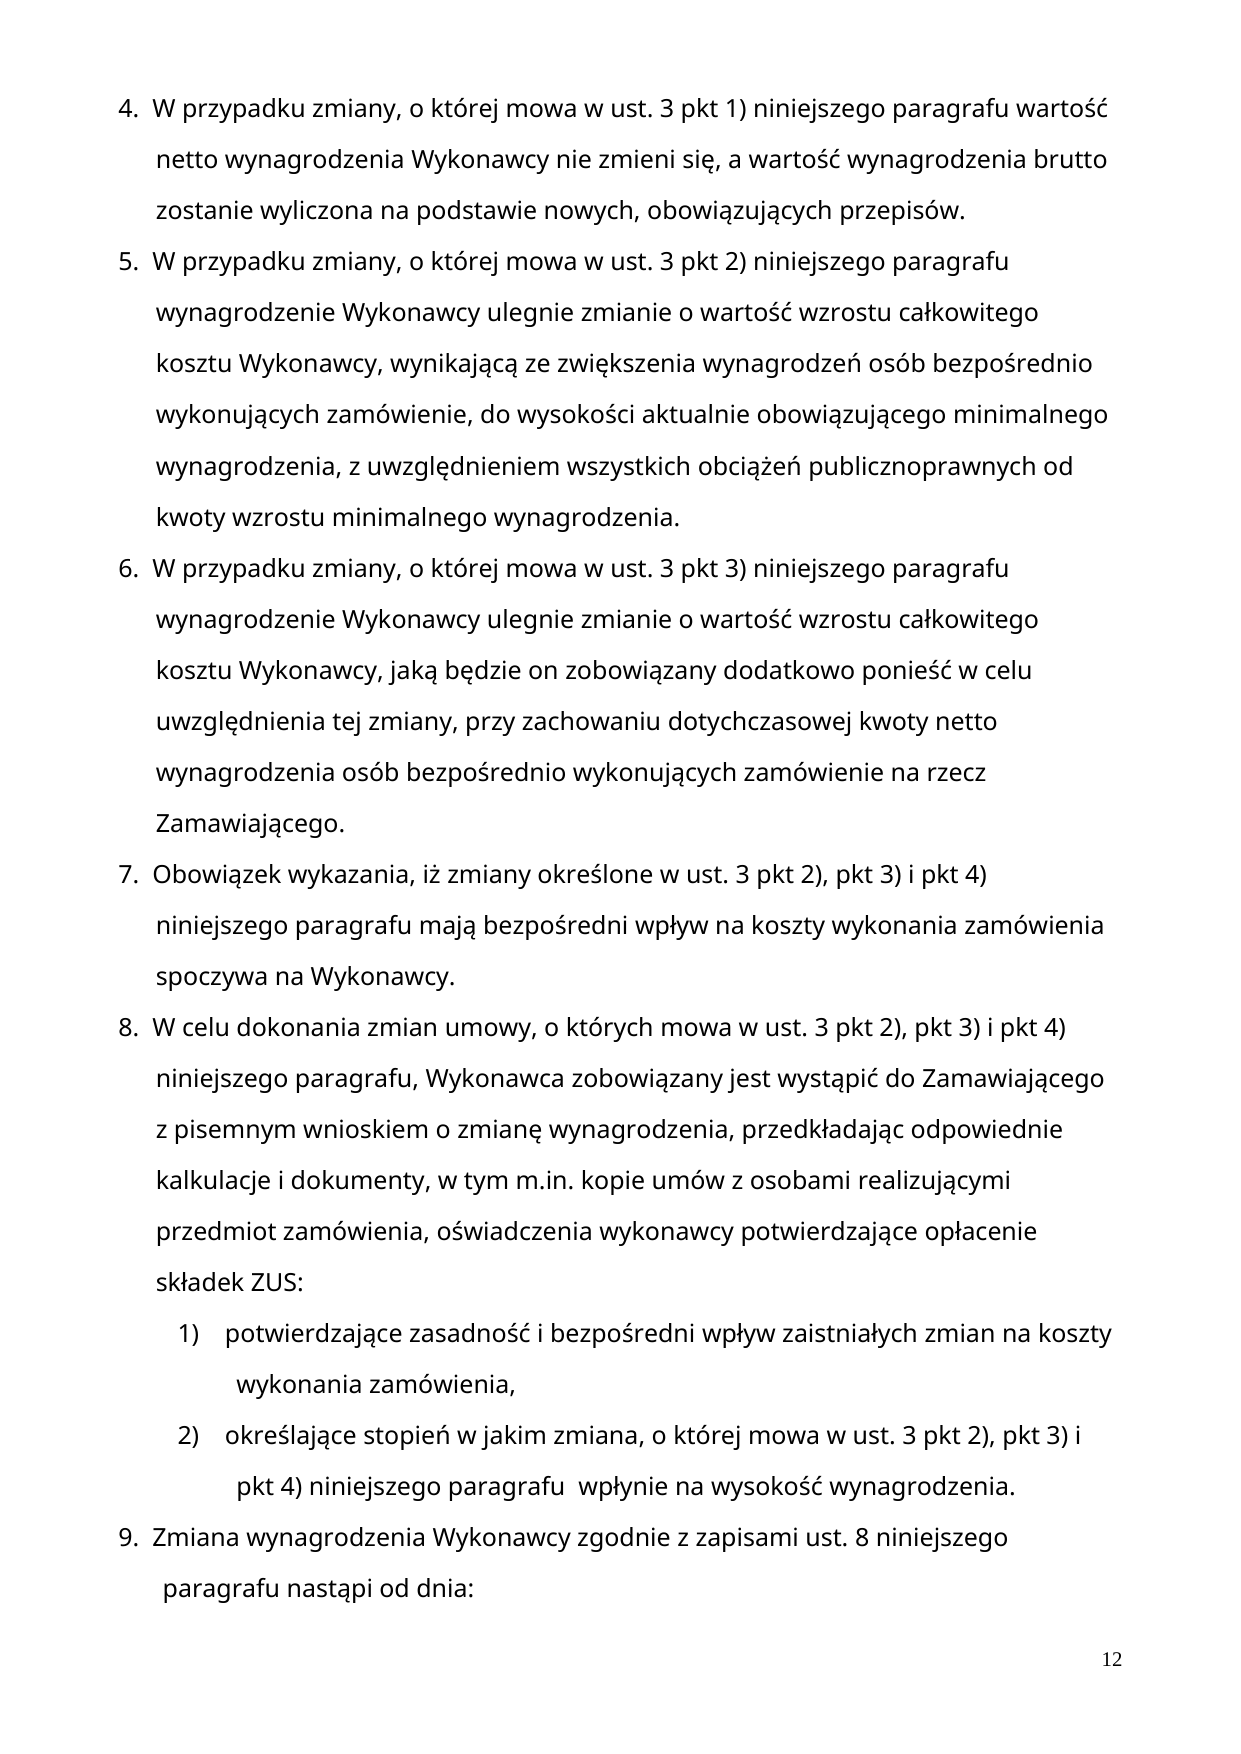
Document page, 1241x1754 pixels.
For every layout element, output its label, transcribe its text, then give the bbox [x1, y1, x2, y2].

text 6. W przypadku zmiany, o której mowa w ust. 3 pkt 3) niniejszego paragrafu wynagrodzenie Wykonawcy ulegnie zmianie o wartość wzrostu całkowitego kosztu Wykonawcy, jaką będzie on zobowiązany dodatkowo ponieść w celu uwzględnienia tej zmiany, przy zachowaniu dotychczasowej kwoty netto wynagrodzenia osób bezpośrednio wykonujących zamówienie na rzecz Zamawiającego. [118, 550, 1122, 839]
text 2) określające stopień w jakim zmiana, o której mowa w ust. 3 pkt 2), pkt 3) i pkt 4) niniejszego paragrafu wpłynie na wysokość wynagrodzenia. [177, 1418, 1122, 1503]
text 7. Obowiązek wykazania, iż zmiany określone w ust. 3 pkt 2), pkt 3) i pkt 4) niniejszego paragrafu mają bezpośredni wpływ na koszty wykonania zamówienia spoczywa na Wykonawcy. [118, 857, 1122, 993]
text 5. W przypadku zmiany, o której mowa w ust. 3 pkt 2) niniejszego paragrafu wynagrodzenie Wykonawcy ulegnie zmianie o wartość wzrostu całkowitego kosztu Wykonawcy, wynikającą ze zwiększenia wynagrodzeń osób bezpośrednio wykonujących zamówienie, do wysokości aktualnie obowiązującego minimalnego wynagrodzenia, z uwzględnieniem wszystkich obciążeń publicznoprawnych od kwoty wzrostu minimalnego wynagrodzenia. [118, 244, 1122, 533]
text 8. W celu dokonania zmian umowy, o których mowa w ust. 3 pkt 2), pkt 3) i pkt 4) niniejszego paragrafu, Wykonawca zobowiązany jest wystąpić do Zamawiającego z pisemnym wnioskiem o zmianę wynagrodzenia, przedkładając odpowiednie kalkulacje i dokumenty, w tym m.in. kopie umów z osobami realizującymi przedmiot zamówienia, oświadczenia wykonawcy potwierdzające opłacenie składek ZUS: [118, 1010, 1122, 1299]
text 9. Zmiana wynagrodzenia Wykonawcy zgodnie z zapisami ust. 8 niniejszego paragrafu nastąpi od dnia: [118, 1520, 1122, 1605]
text 4. W przypadku zmiany, o której mowa w ust. 3 pkt 1) niniejszego paragrafu wartość netto wynagrodzenia Wykonawcy nie zmieni się, a wartość wynagrodzenia brutto zostanie wyliczona na podstawie nowych, obowiązujących przepisów. [118, 91, 1122, 227]
text 1) potwierdzające zasadność i bezpośredni wpływ zaistniałych zmian na koszty wykonania zamówienia, [177, 1316, 1122, 1401]
